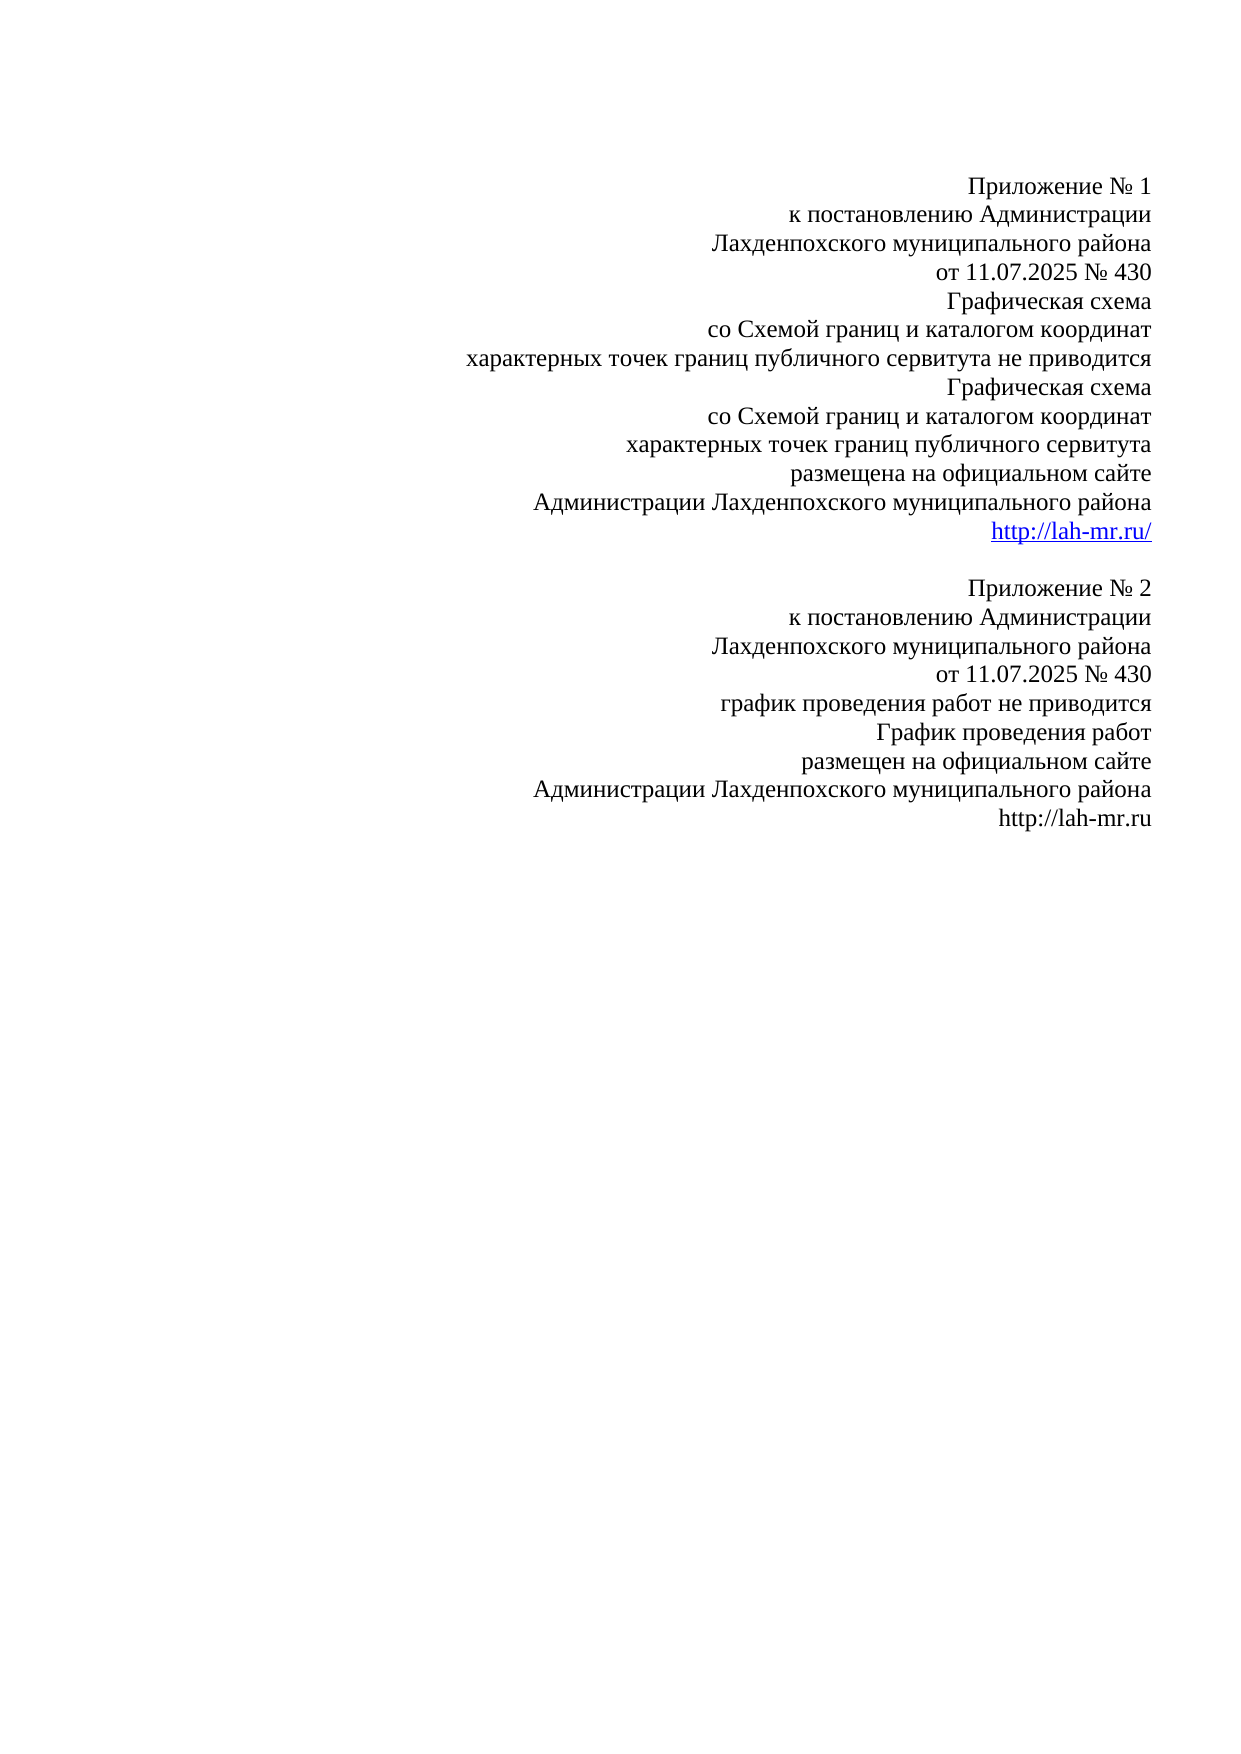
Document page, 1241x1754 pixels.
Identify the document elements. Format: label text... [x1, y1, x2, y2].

text Администрации Лахденпохского муниципального района [177, 487, 1152, 516]
text График проведения работ [177, 717, 1152, 746]
text со Схемой границ и каталогом координат [177, 314, 1152, 343]
text к постановлению Администрации [177, 602, 1152, 631]
text размещена на официальном сайте [177, 458, 1152, 487]
text от 11.07.2025 № 430 [177, 659, 1152, 688]
text характерных точек границ публичного сервитута не приводится [177, 343, 1152, 372]
text Графическая схема [177, 286, 1152, 314]
text размещен на официальном сайте [177, 746, 1152, 774]
text Приложение № 2 [177, 573, 1152, 602]
text от 11.07.2025 № 430 [177, 257, 1152, 286]
text со Схемой границ и каталогом координат [177, 401, 1152, 429]
text Приложение № 1 [177, 171, 1152, 199]
text Администрации Лахденпохского муниципального района [177, 774, 1152, 803]
text характерных точек границ публичного сервитута [177, 429, 1152, 458]
text Лахденпохского муниципального района [177, 631, 1152, 659]
text Графическая схема [177, 372, 1152, 401]
text http://lah-mr.ru/ [177, 516, 1152, 544]
text к постановлению Администрации [177, 199, 1152, 228]
text Лахденпохского муниципального района [177, 228, 1152, 257]
text http://lah-mr.ru [177, 803, 1152, 832]
text график проведения работ не приводится [177, 688, 1152, 717]
